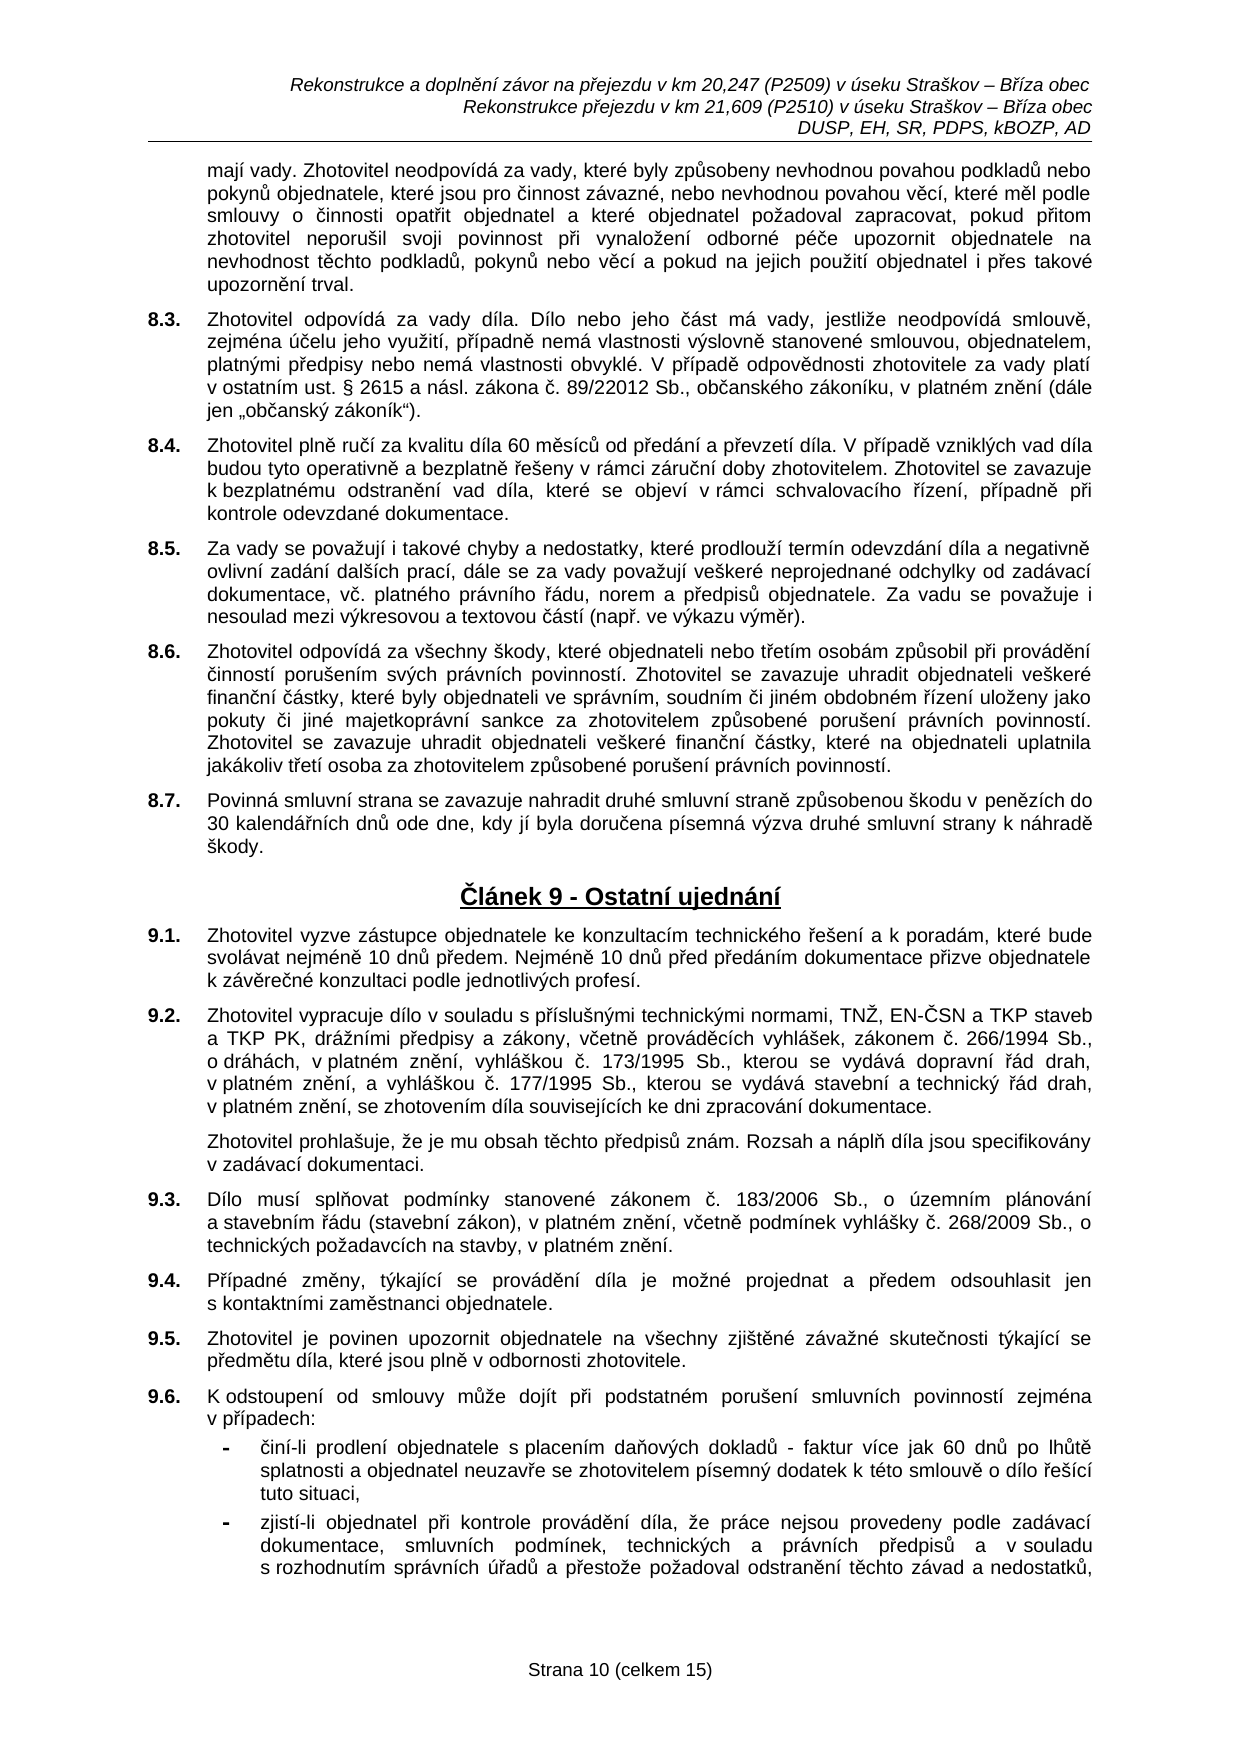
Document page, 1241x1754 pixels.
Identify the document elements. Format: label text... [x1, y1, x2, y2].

subtitle Článek 9 - Ostatní ujednání [148, 882, 1092, 911]
text 8.4. Zhotovitel plně ručí za kvalitu díla 60 měsíců od předání a převzetí díla. V případě vzniklých vad díla budou tyto operativně a bezplatně řešeny v rámci záruční doby zhotovitelem. Zhotovitel se zavazuje k bezplatnému odstranění vad díla, které se objeví v rámci schvalovacího řízení, případně při kontrole odevzdané dokumentace. [148, 434, 1092, 524]
text 9.1. Zhotovitel vyzve zástupce objednatele ke konzultacím technického řešení a k poradám, které bude svolávat nejméně 10 dnů předem. Nejméně 10 dnů před předáním dokumentace přizve objednatele k závěrečné konzultaci podle jednotlivých profesí. [148, 923, 1092, 992]
text 8.6. Zhotovitel odpovídá za všechny škody, které objednateli nebo třetím osobám způsobil při provádění činností porušením svých právních povinností. Zhotovitel se zavazuje uhradit objednateli veškeré finanční částky, které byly objednateli ve správním, soudním či jiném obdobném řízení uloženy jako pokuty či jiné majetkoprávní sankce za zhotovitelem způsobené porušení právních povinností. Zhotovitel se zavazuje uhradit objednateli veškeré finanční částky, které na objednateli uplatnila jakákoliv třetí osoba za zhotovitelem způsobené porušení právních povinností. [148, 640, 1092, 777]
subtitle Povinná smluvní strana se zavazuje nahradit druhé smluvní straně způsobenou škodu v penězích do 30 kalendářních dnů ode dne, kdy jí byla doručena písemná výzva druhé smluvní strany k náhradě škody. [148, 789, 1092, 857]
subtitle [148, 159, 1092, 295]
subtitle Zhotovitel odpovídá za vady díla. Dílo nebo jeho část má vady, jestliže neodpovídá smlouvě, zejména účelu jeho využití, případně nemá vlastnosti výslovně stanovené smlouvou, objednatelem, platnými předpisy nebo nemá vlastnosti obvyklé. V případě odpovědnosti zhotovitele za vady platí v ostatním ust. § 2615 a násl. zákona č. 89/22012 Sb., občanského zákoníku, v platném znění (dále jen „občanský zákoník“). [148, 308, 1092, 421]
text 9.4. Případné změny, týkající se provádění díla je možné projednat a předem odsouhlasit jen s kontaktními zaměstnanci objednatele. [148, 1269, 1092, 1314]
list činí-li prodlení objednatele s placením daňových dokladů - faktur více jak 60 dnů po lhůtě splatnosti a objednatel neuzavře se zhotovitelem písemný dodatek k této smlouvě o dílo řešící tuto situaci, [223, 1436, 1093, 1504]
text 9.2. Zhotovitel vypracuje dílo v souladu s příslušnými technickými normami, TNŽ, EN-ČSN a TKP staveb a TKP PK, drážními předpisy a zákony, včetně prováděcích vyhlášek, zákonem č. 266/1994 Sb., o dráhách, v platném znění, vyhláškou č. 173/1995 Sb., kterou se vydává dopravní řád drah, v platném znění, a vyhláškou č. 177/1995 Sb., kterou se vydává stavební a technický řád drah, v platném znění, se zhotovením díla souvisejících ke dni zpracování dokumentace. [148, 1004, 1092, 1118]
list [223, 1511, 1093, 1579]
text 9.6. K odstoupení od smlouvy může dojít při podstatném porušení smluvních povinností zejména v případech: [148, 1384, 1092, 1430]
text 8.5. Za vady se považují i takové chyby a nedostatky, které prodlouží termín odevzdání díla a negativně ovlivní zadání dalších prací, dále se za vady považují veškeré neprojednané odchylky od zadávací dokumentace, vč. platného právního řádu, norem a předpisů objednatele. Za vadu se považuje i nesoulad mezi výkresovou a textovou částí (např. ve výkazu výměr). [148, 537, 1092, 628]
text Zhotovitel prohlašuje, že je mu obsah těchto předpisů znám. Rozsah a náplň díla jsou specifikovány v zadávací dokumentaci. [207, 1130, 1092, 1176]
text 9.5. Zhotovitel je povinen upozornit objednatele na všechny zjištěné závažné skutečnosti týkající se předmětu díla, které jsou plně v odbornosti zhotovitele. [148, 1327, 1092, 1372]
text 9.3. Dílo musí splňovat podmínky stanovené zákonem č. 183/2006 Sb., o územním plánování a stavebním řádu (stavební zákon), v platném znění, včetně podmínek vyhlášky č. 268/2009 Sb., o technických požadavcích na stavby, v platném znění. [148, 1188, 1092, 1256]
